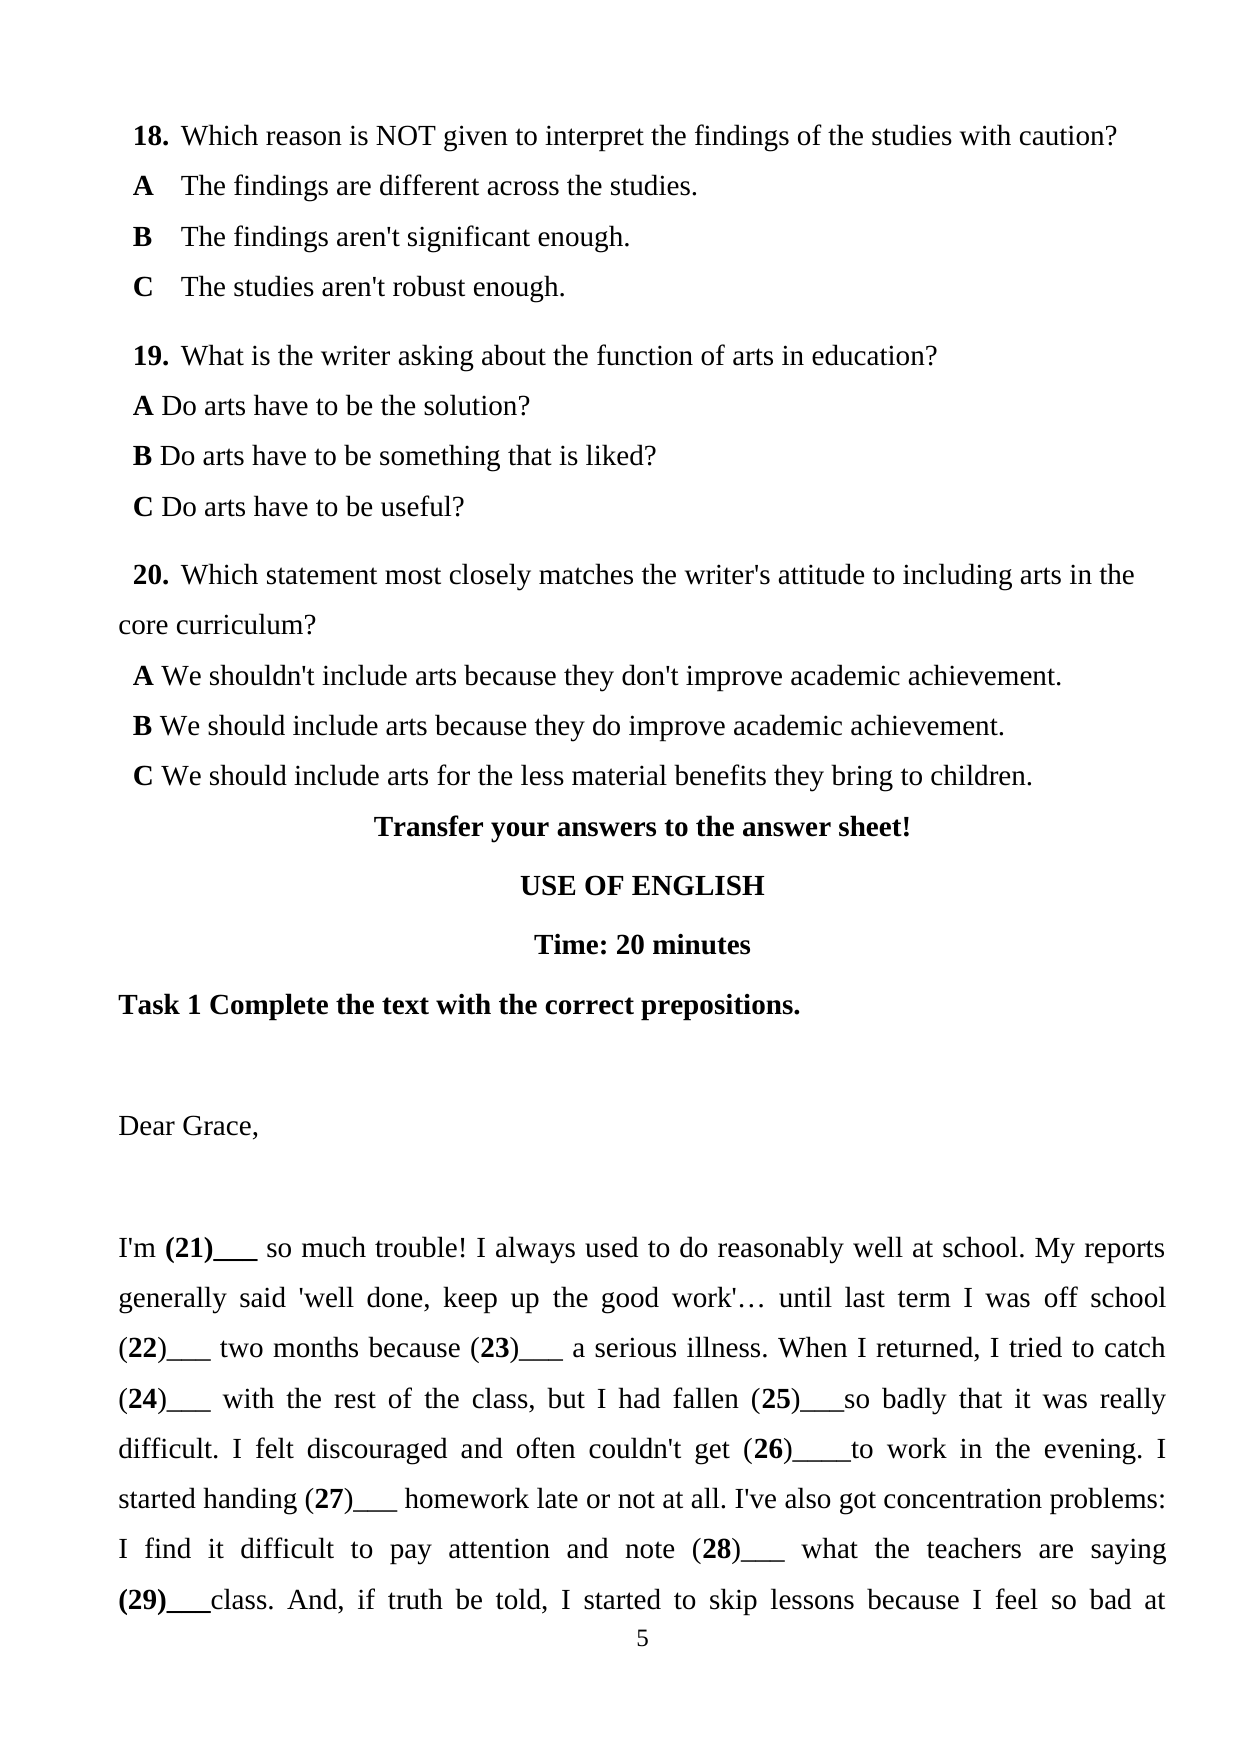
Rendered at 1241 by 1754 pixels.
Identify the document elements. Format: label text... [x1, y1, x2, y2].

text 18. Which reason is NOT given to interpret the findings of the studies with caution? [118, 118, 1167, 152]
text C Do arts have to be useful? [118, 489, 1167, 522]
text Time: 20 minutes [118, 927, 1167, 961]
text В The findings aren't significant enough. [118, 219, 1167, 252]
text Task 1 Complete the text with the correct prepositions. [118, 987, 1167, 1020]
text USE OF ENGLISH [118, 868, 1167, 902]
text С The studies aren't robust enough. [118, 269, 1167, 303]
text В We should include arts because they do improve academic achievement. [118, 708, 1167, 742]
text Transfer your answers to the answer sheet! [118, 809, 1167, 842]
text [118, 1179, 1167, 1616]
text Dear Grace, [118, 1058, 1167, 1142]
text A The findings are different across the studies. [118, 168, 1167, 202]
text A Do arts have to be the solution? [118, 388, 1167, 422]
text 19. What is the writer asking about the function of arts in education? [118, 338, 1167, 371]
text 20. Which statement most closely matches the writer's attitude to including arts in the core curriculum? [118, 557, 1167, 641]
text С We should include arts for the less material benefits they bring to children. [118, 758, 1167, 792]
text B Do arts have to be something that is liked? [118, 438, 1167, 472]
text A We shouldn't include arts because they don't improve academic achievement. [118, 658, 1167, 691]
